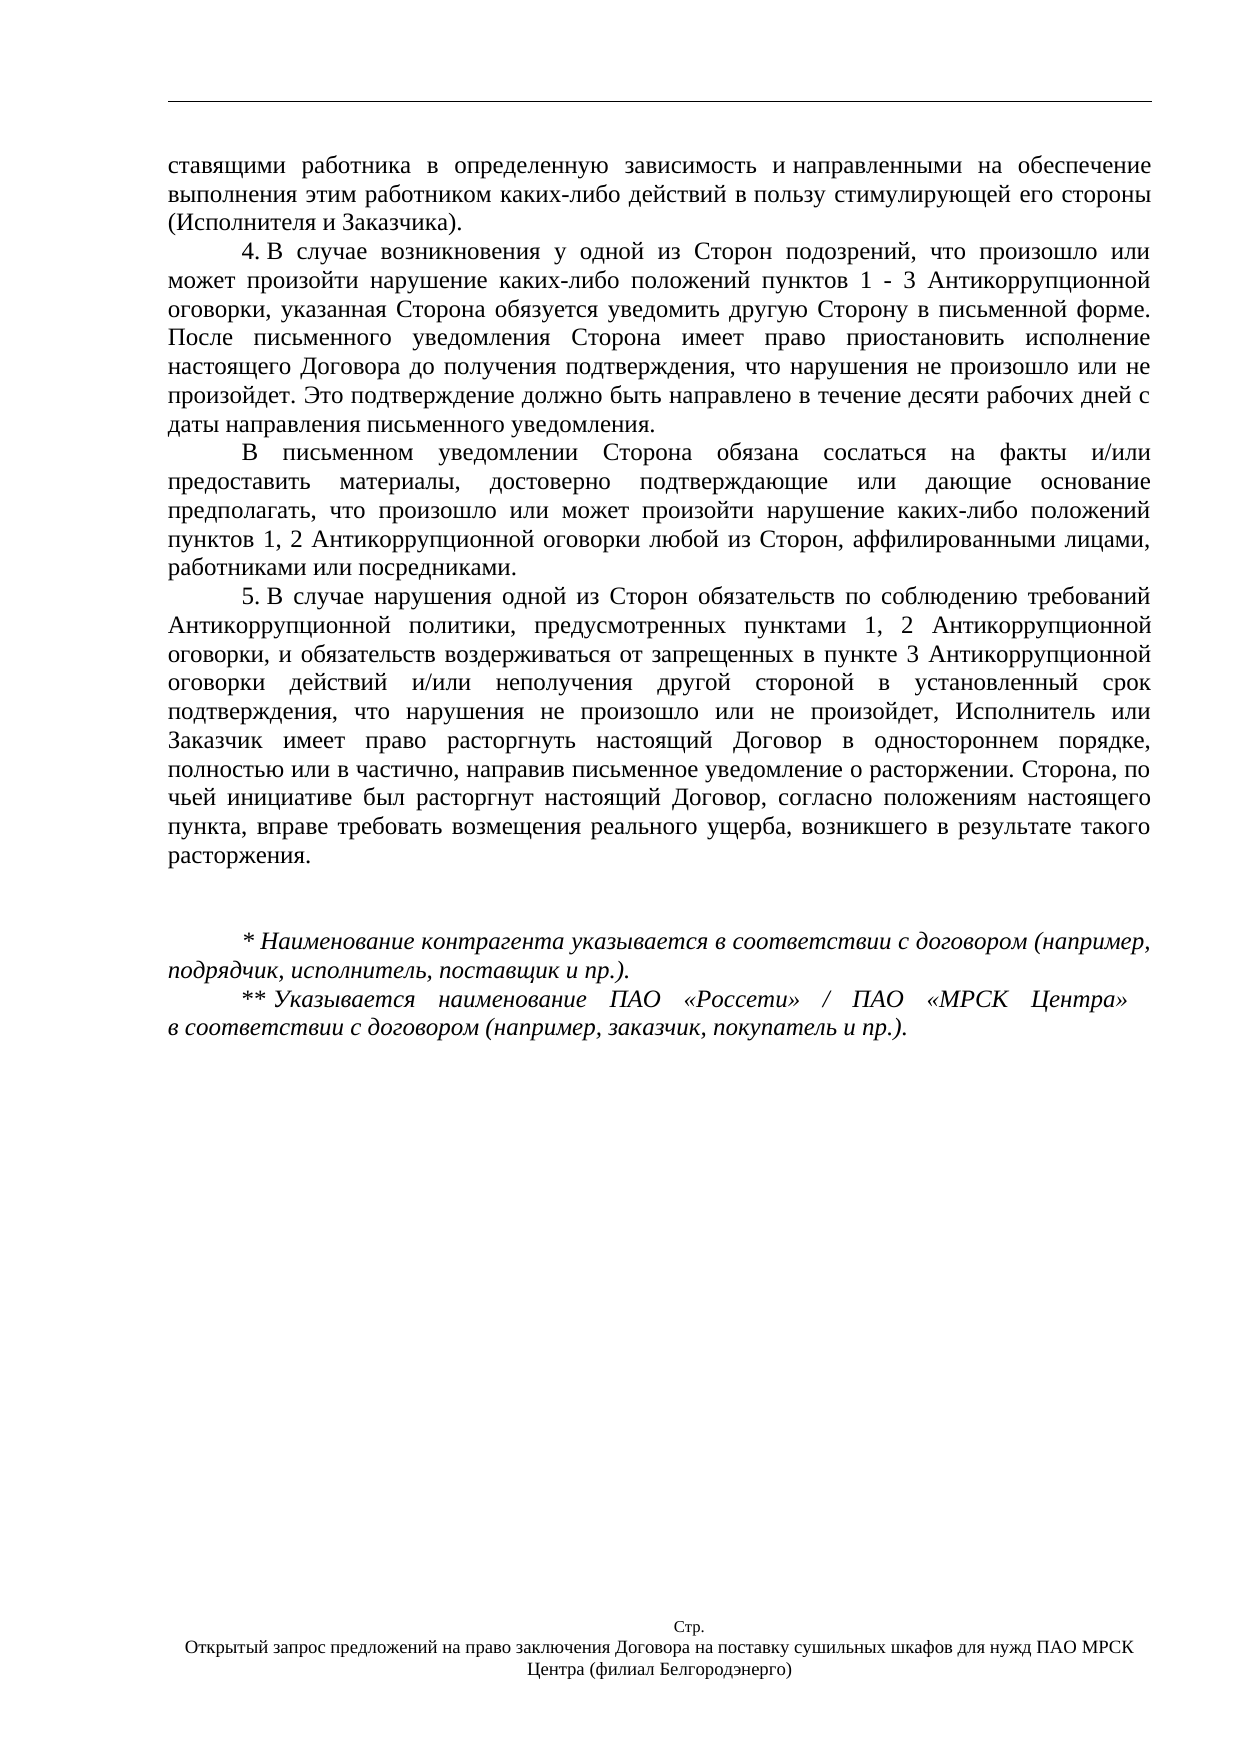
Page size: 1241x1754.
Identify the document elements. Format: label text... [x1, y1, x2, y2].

text 4. В случае возникновения у одной из Сторон подозрений, что произошло или может произойти нарушение каких-либо положений пунктов 1 - 3 Антикоррупционной оговорки, указанная Сторона обязуется уведомить другую Сторону в письменной форме. После письменного уведомления Сторона имеет право приостановить исполнение настоящего Договора до получения подтверждения, что нарушения не произошло или не произойдет. Это подтверждение должно быть направлено в течение десяти рабочих дней с даты направления письменного уведомления. [168, 236, 1152, 437]
text В письменном уведомлении Сторона обязана сослаться на факты и/или предоставить материалы, достоверно подтверждающие или дающие основание предполагать, что произошло или может произойти нарушение каких-либо положений пунктов 1, 2 Антикоррупционной оговорки любой из Сторон, аффилированными лицами, работниками или посредниками. [168, 437, 1152, 581]
text * Наименование контрагента указывается в соответствии с договором (например, подрядчик, исполнитель, поставщик и пр.). [168, 926, 1152, 984]
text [168, 150, 1152, 236]
text ** Указывается наименование ПАО «Россети» / ПАО «МРСК Центра» в соответствии с договором (например, заказчик, покупатель и пр.). [168, 984, 1152, 1041]
text 5. В случае нарушения одной из Сторон обязательств по соблюдению требований Антикоррупционной политики, предусмотренных пунктами 1, 2 Антикоррупционной оговорки, и обязательств воздерживаться от запрещенных в пункте 3 Антикоррупционной оговорки действий и/или неполучения другой стороной в установленный срок подтверждения, что нарушения не произошло или не произойдет, Исполнитель или Заказчик имеет право расторгнуть настоящий Договор в одностороннем порядке, полностью или в частично, направив письменное уведомление о расторжении. Сторона, по чьей инициативе был расторгнут настоящий Договор, согласно положениям настоящего пункта, вправе требовать возмещения реального ущерба, возникшего в результате такого расторжения. [168, 581, 1152, 869]
